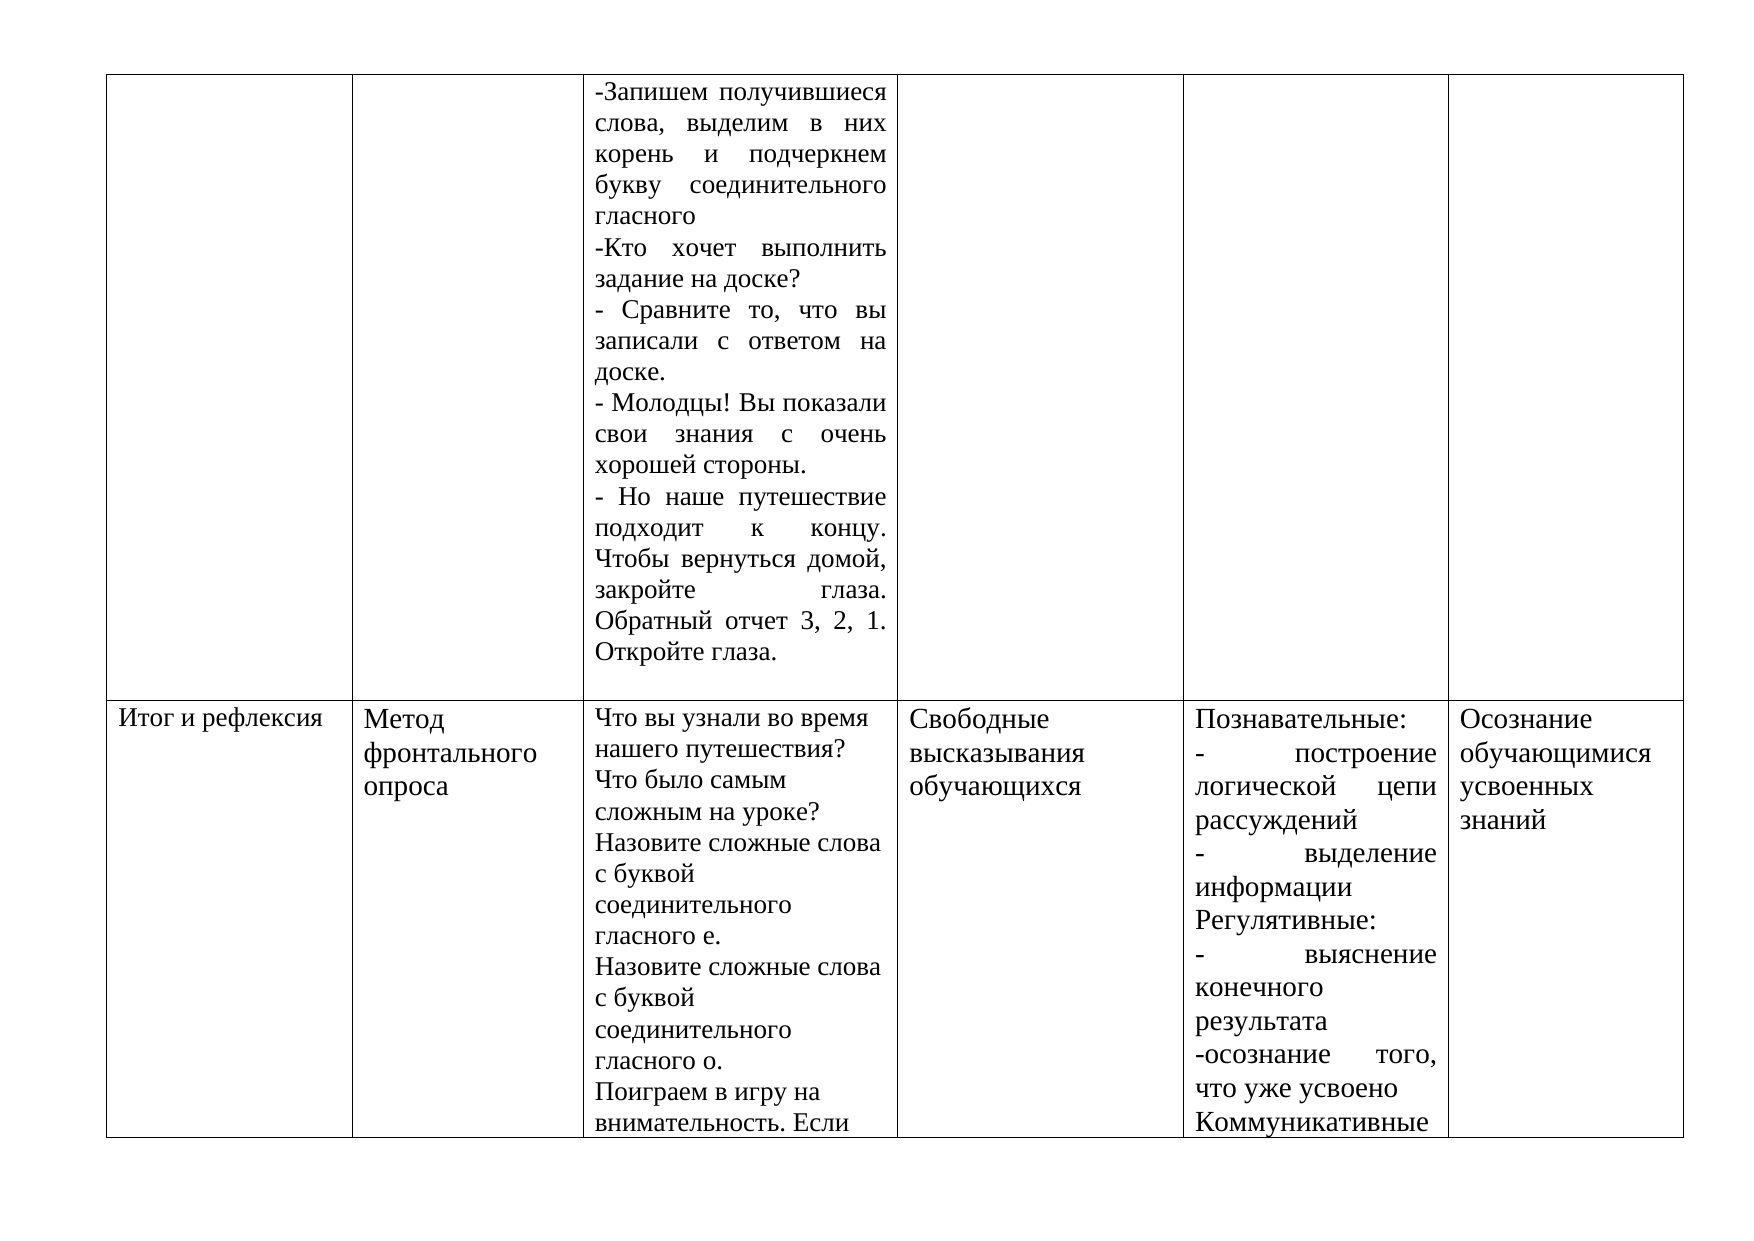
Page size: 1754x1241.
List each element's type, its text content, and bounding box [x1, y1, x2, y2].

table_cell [1184, 75, 1448, 700]
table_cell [898, 701, 1183, 1137]
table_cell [353, 75, 583, 700]
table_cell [1449, 75, 1683, 700]
table_cell Итог и рефлексия [107, 701, 352, 1137]
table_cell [353, 701, 583, 1137]
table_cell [584, 701, 897, 1137]
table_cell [107, 75, 352, 700]
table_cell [1184, 701, 1448, 1137]
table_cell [898, 75, 1183, 700]
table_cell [1449, 701, 1683, 1137]
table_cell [584, 75, 897, 700]
